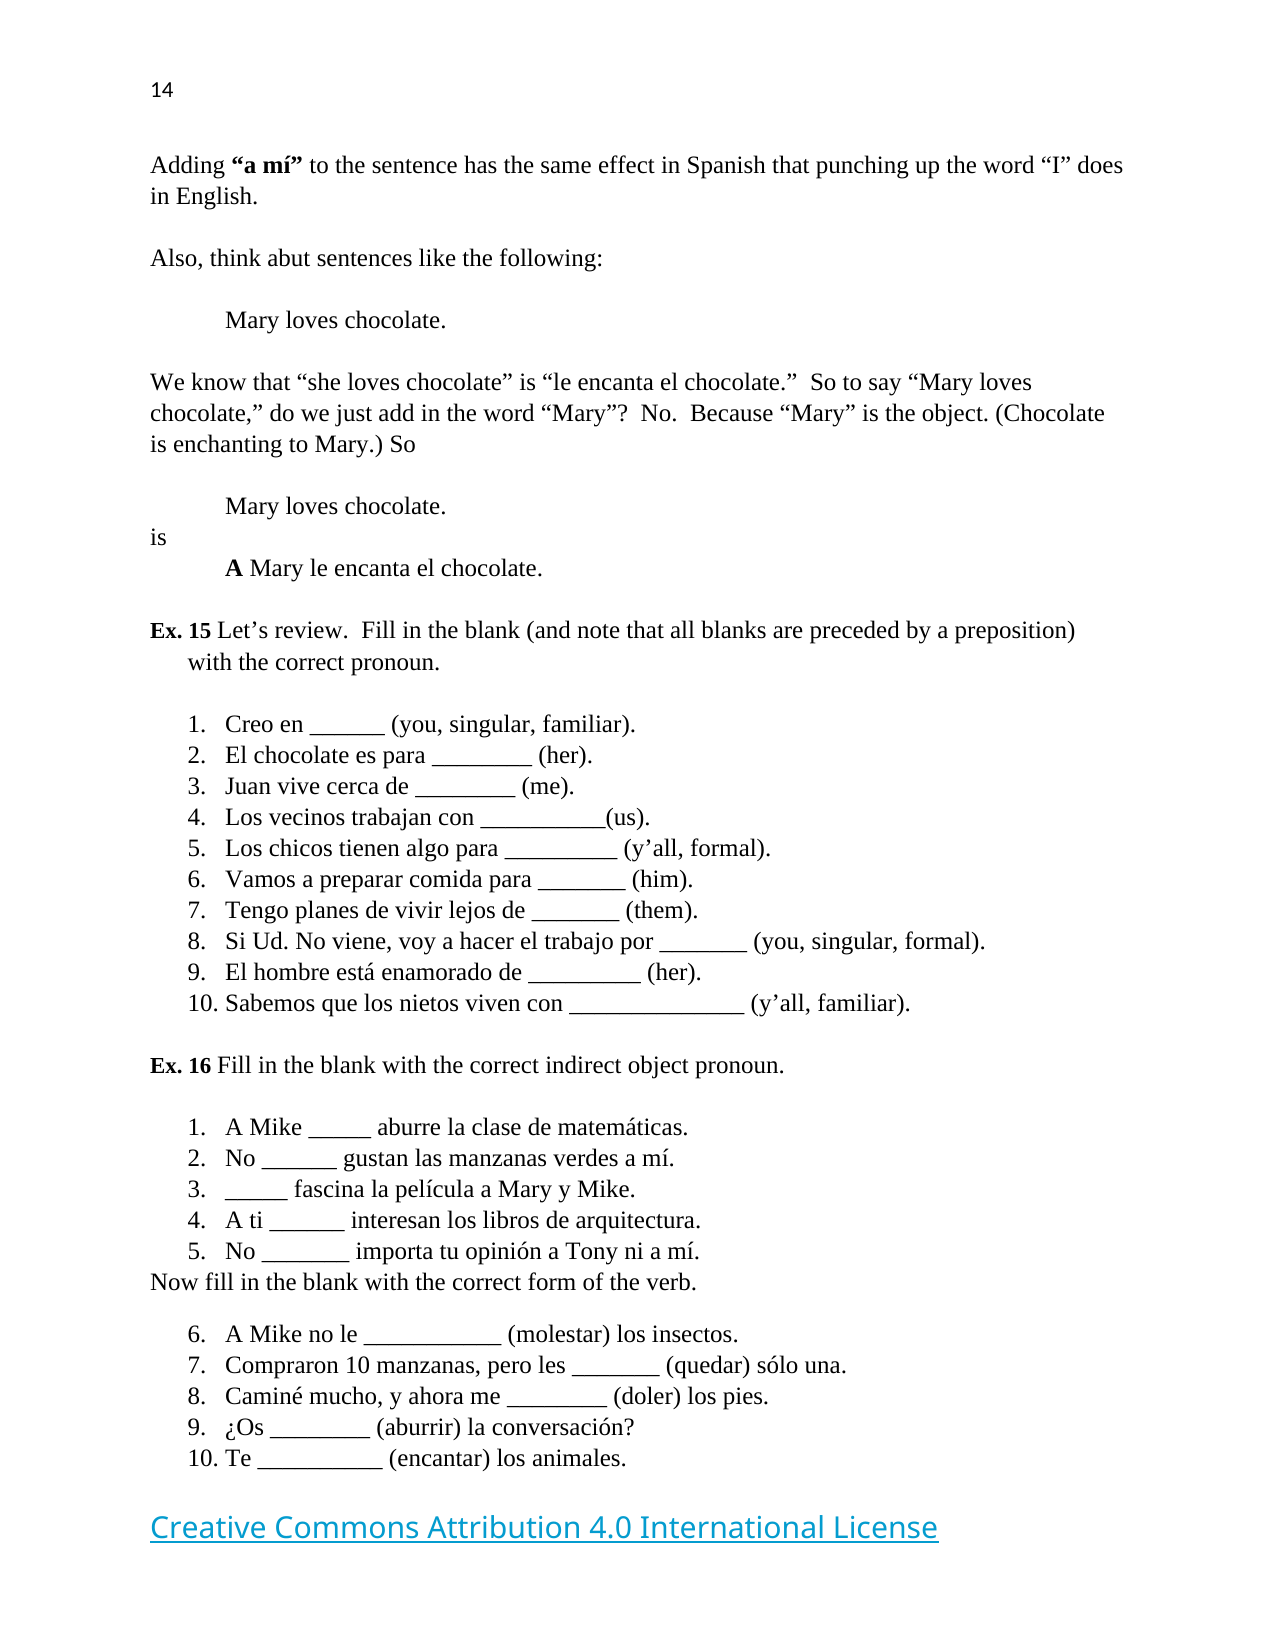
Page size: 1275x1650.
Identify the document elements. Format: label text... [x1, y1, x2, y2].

list El chocolate es para ________ (her). [187, 740, 1125, 768]
list A Mike no le ___________ (molestar) los insectos. [187, 1319, 1125, 1348]
list Los vecinos trabajan con __________(us). [187, 802, 1125, 831]
text Ex. 15 Let’s review. Fill in the blank (and note that all blanks are preceded by a preposition) [150, 616, 1125, 644]
list Tengo planes de vivir lejos de _______ (them). [187, 895, 1125, 924]
list Juan vive cerca de ________ (me). [187, 771, 1125, 799]
list Caminé mucho, y ahora me ________ (doler) los pies. [187, 1381, 1125, 1410]
list Creo en ______ (you, singular, familiar). [187, 709, 1125, 737]
list Te __________ (encantar) los animales. [187, 1443, 1125, 1472]
text Now fill in the blank with the correct form of the verb. [150, 1267, 1125, 1296]
list No ______ gustan las manzanas verdes a mí. [187, 1143, 1125, 1172]
list Sabemos que los nietos viven con ______________ (y’all, familiar). [187, 988, 1125, 1017]
list Compraron 10 manzanas, pero les _______ (quedar) sólo una. [187, 1350, 1125, 1379]
text Also, think abut sentences like the following: [150, 243, 1125, 272]
list Si Ud. No viene, voy a hacer el trabajo por _______ (you, singular, formal). [187, 926, 1125, 955]
text A Mary le encanta el chocolate. [150, 553, 1125, 582]
text Mary loves chocolate. [150, 491, 1125, 520]
list _____ fascina la película a Mary y Mike. [187, 1174, 1125, 1203]
list No _______ importa tu opinión a Tony ni a mí. [187, 1236, 1125, 1265]
text is [150, 522, 1125, 551]
text with the correct pronoun. [150, 647, 1125, 675]
list Los chicos tienen algo para _________ (y’all, formal). [187, 833, 1125, 862]
text Mary loves chocolate. [150, 305, 1125, 334]
list ¿Os ________ (aburrir) la conversación? [187, 1412, 1125, 1441]
list El hombre está enamorado de _________ (her). [187, 957, 1125, 986]
list A Mike _____ aburre la clase de matemáticas. [187, 1112, 1125, 1141]
list A ti ______ interesan los libros de arquitectura. [187, 1205, 1125, 1234]
list Vamos a preparar comida para _______ (him). [187, 864, 1125, 893]
text Ex. 16 Fill in the blank with the correct indirect object pronoun. [150, 1050, 1125, 1079]
text Adding “a mí” to the sentence has the same effect in Spanish that punching up the word “I” does in English. [150, 150, 1125, 210]
text We know that “she loves chocolate” is “le encanta el chocolate.” So to say “Mary loves chocolate,” do we just add in the word “Mary”? No. Because “Mary” is the object. (Chocolate is enchanting to Mary.) So [150, 367, 1125, 458]
